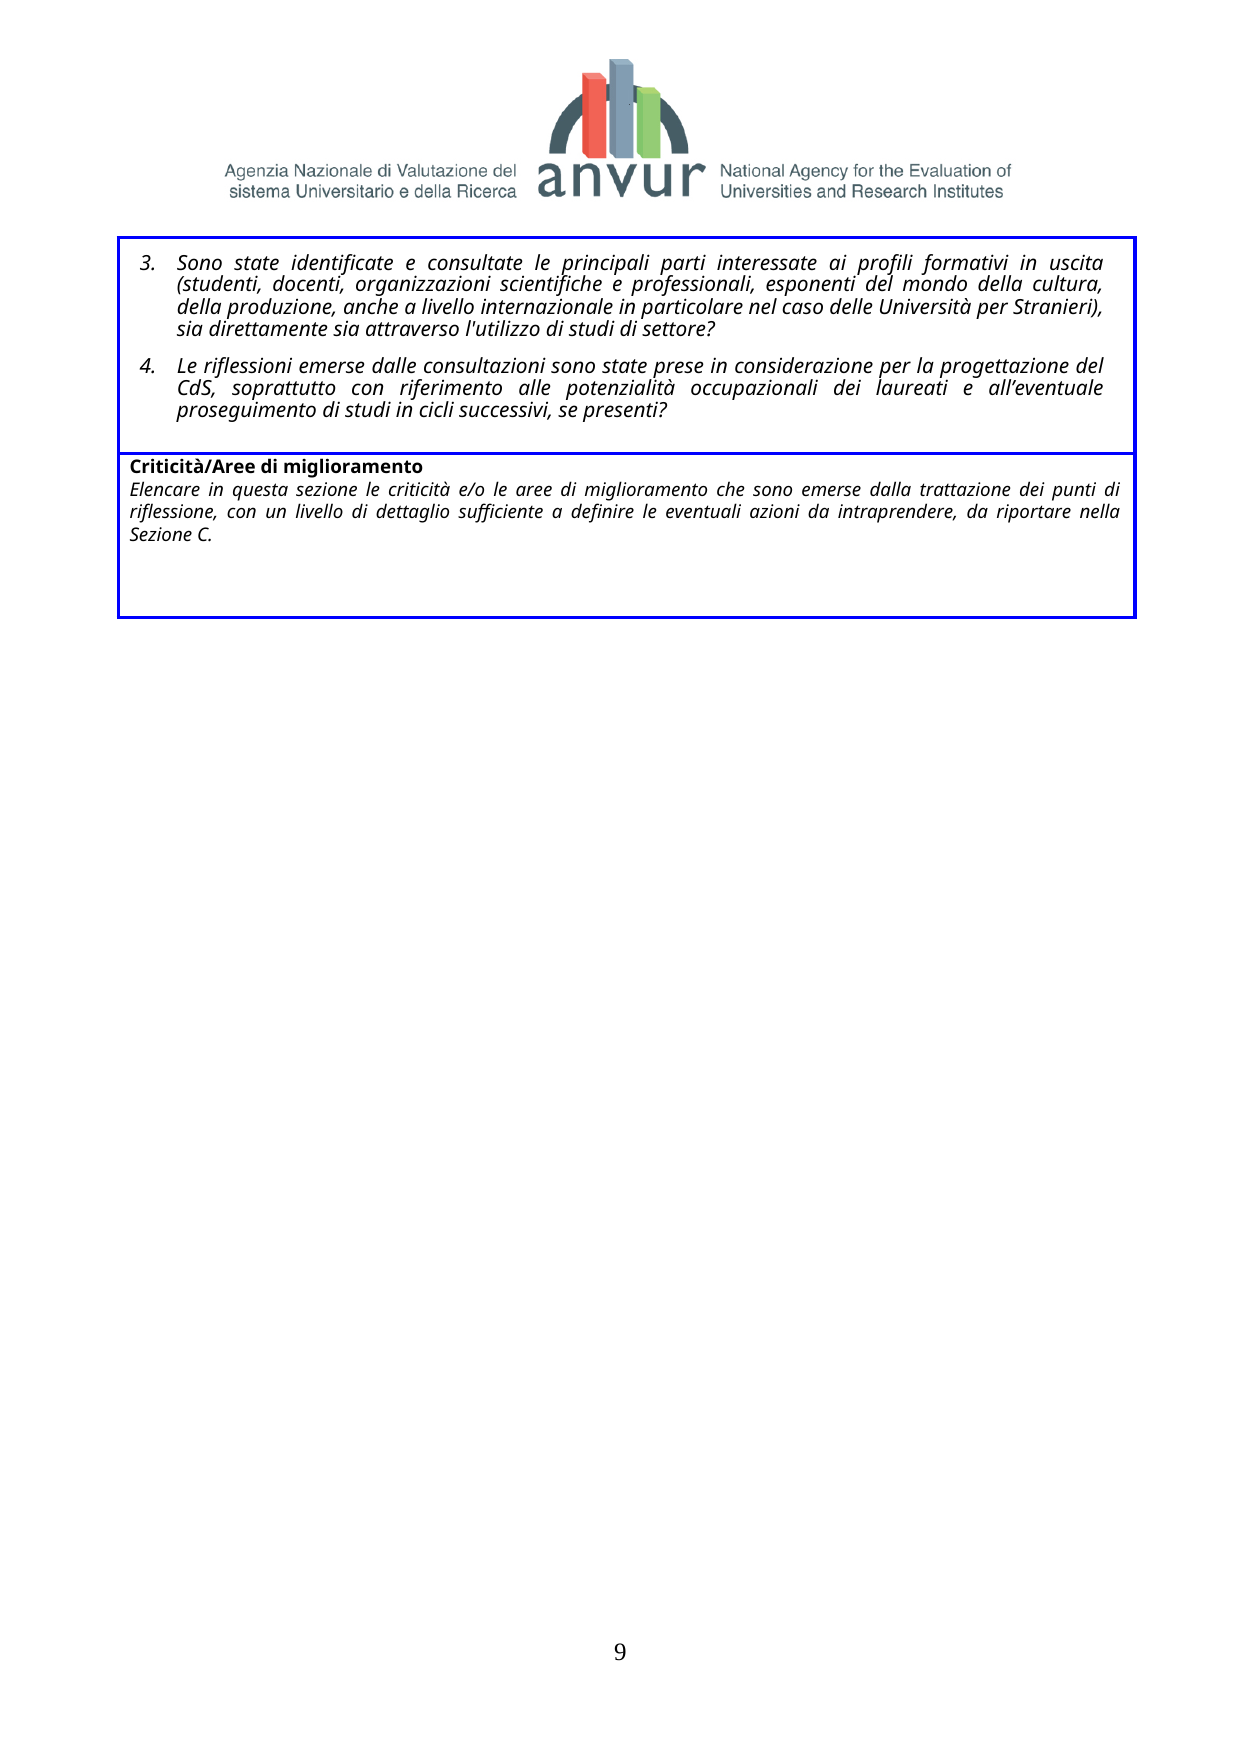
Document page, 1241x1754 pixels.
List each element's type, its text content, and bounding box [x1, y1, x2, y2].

table_cell Criticità/Aree di miglioramento Elencare in questa sezione le criticità e/o le aree di miglioramento che sono emerse dalla trattazione dei punti di riflessione, con un livello di dettaglio sufficiente a definire le eventuali azioni da intraprendere, da riportare nella Sezione C. [120, 455, 1133, 616]
picture [224, 59, 1016, 226]
